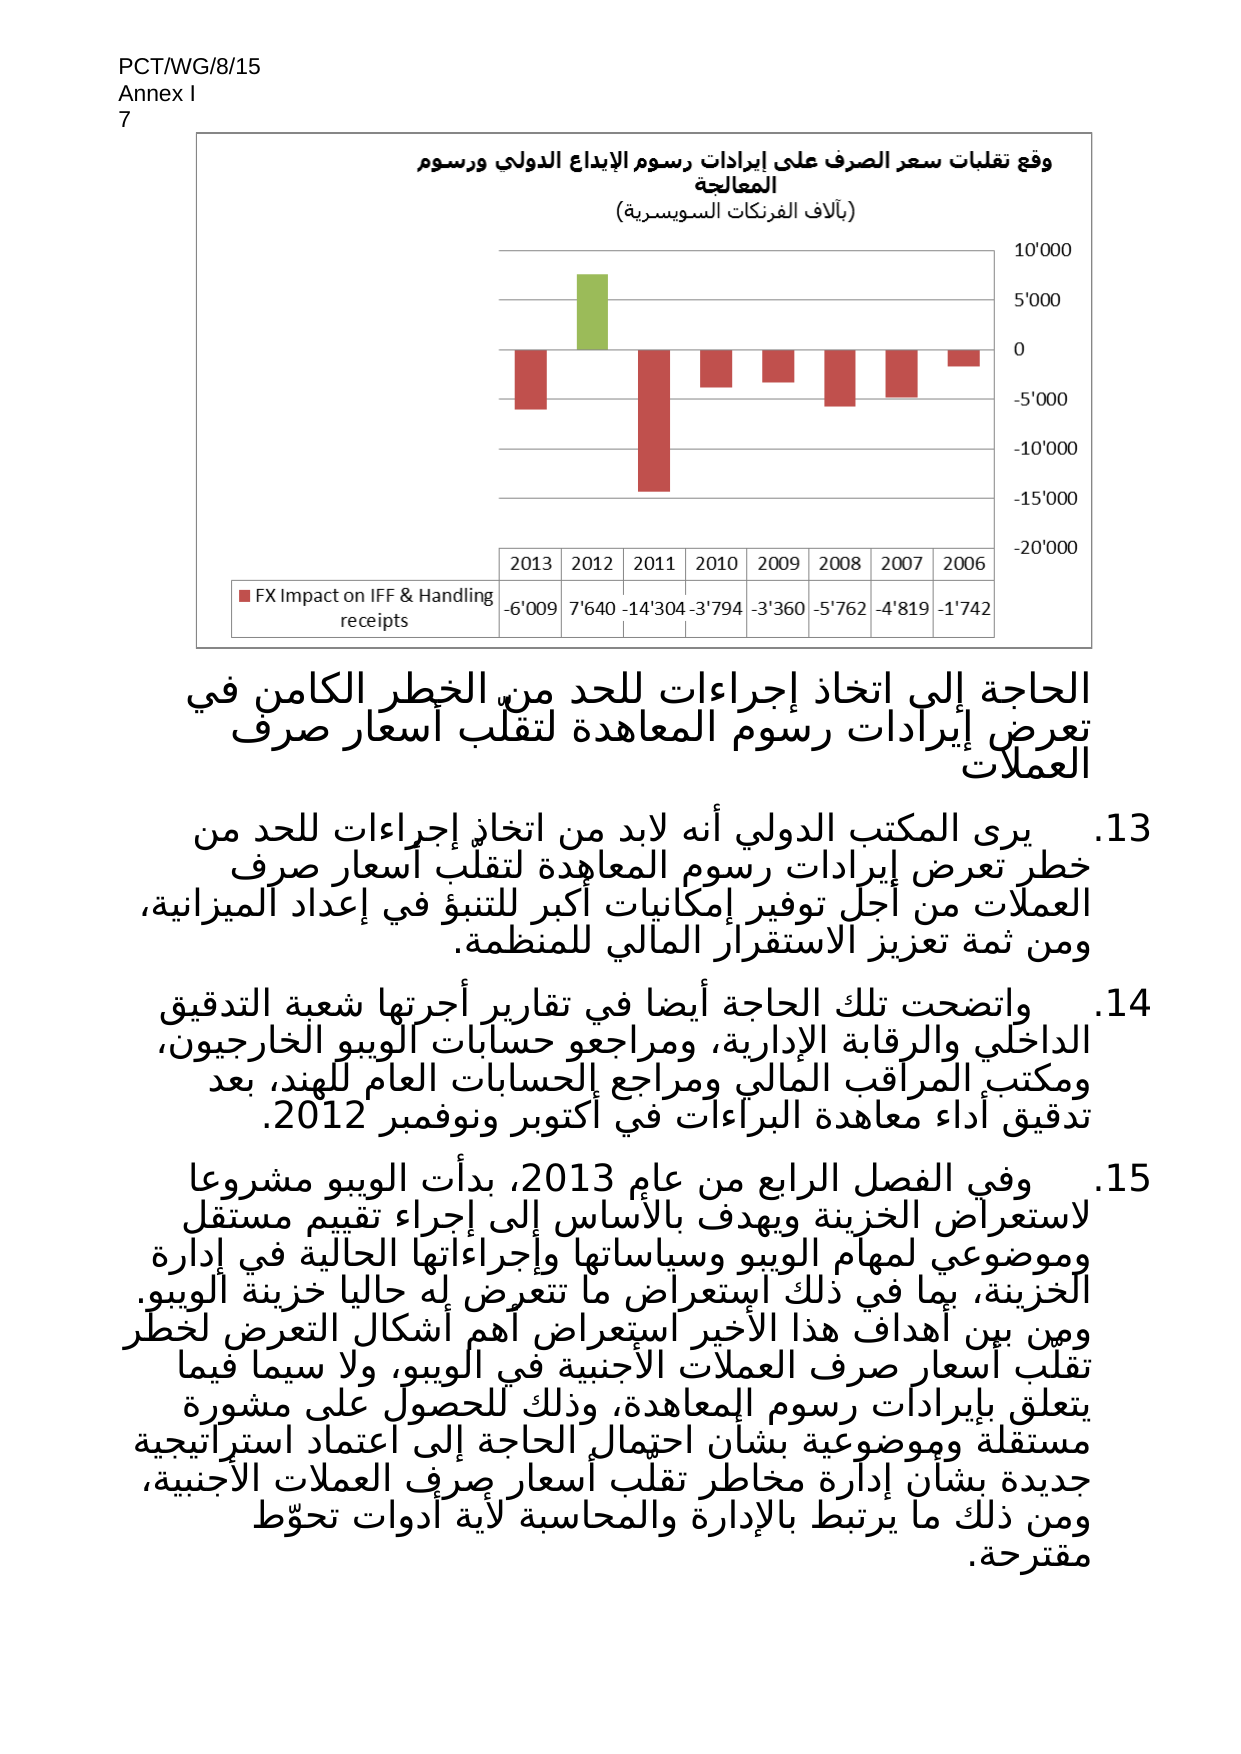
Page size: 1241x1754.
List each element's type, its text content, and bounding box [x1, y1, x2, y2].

list وفي الفصل الرابع من عام 2013، بدأت الويبو مشروعا لاستعراض الخزينة ويهدف بالأساس إلى إجراء تقييم مستقل وموضوعي لمهام الويبو وسياساتها وإجراءاتها الحالية في إدارة الخزينة، بما في ذلك استعراض ما تتعرض له حاليا خزينة الويبو. ومن بين أهداف هذا الأخير استعراض أهم أشكال التعرض لخطر تقلّب أسعار صرف العملات الأجنبية في الويبو، ولا سيما فيما يتعلق بإيرادات رسوم المعاهدة، وذلك للحصول على مشورة مستقلة وموضوعية بشأن احتمال الحاجة إلى اعتماد استراتيجية جديدة بشأن إدارة مخاطر تقلّب أسعار صرف العملات الأجنبية، ومن ذلك ما يرتبط بالإدارة والمحاسبة لأية أدوات تحوّط مقترحة. [118, 1161, 1092, 1573]
picture [195, 132, 1093, 649]
list يرى المكتب الدولي أنه لابد من اتخاذ إجراءات للحد من خطر تعرض إيرادات رسوم المعاهدة لتقلّب أسعار صرف العملات من أجل توفير إمكانيات أكبر للتنبؤ في إعداد الميزانية، ومن ثمة تعزيز الاستقرار المالي للمنظمة. [118, 811, 1092, 961]
list واتضحت تلك الحاجة أيضا في تقارير أجرتها شعبة التدقيق الداخلي والرقابة الإدارية، ومراجعو حسابات الويبو الخارجيون، ومكتب المراقب المالي ومراجع الحسابات العام للهند، بعد تدقيق أداء معاهدة البراءات في أكتوبر ونوفمبر 2012. [118, 986, 1092, 1136]
text الحاجة إلى اتخاذ إجراءات للحد من الخطر الكامن في تعرض إيرادات رسوم المعاهدة لتقلّب أسعار صرف العملات [118, 673, 1092, 786]
